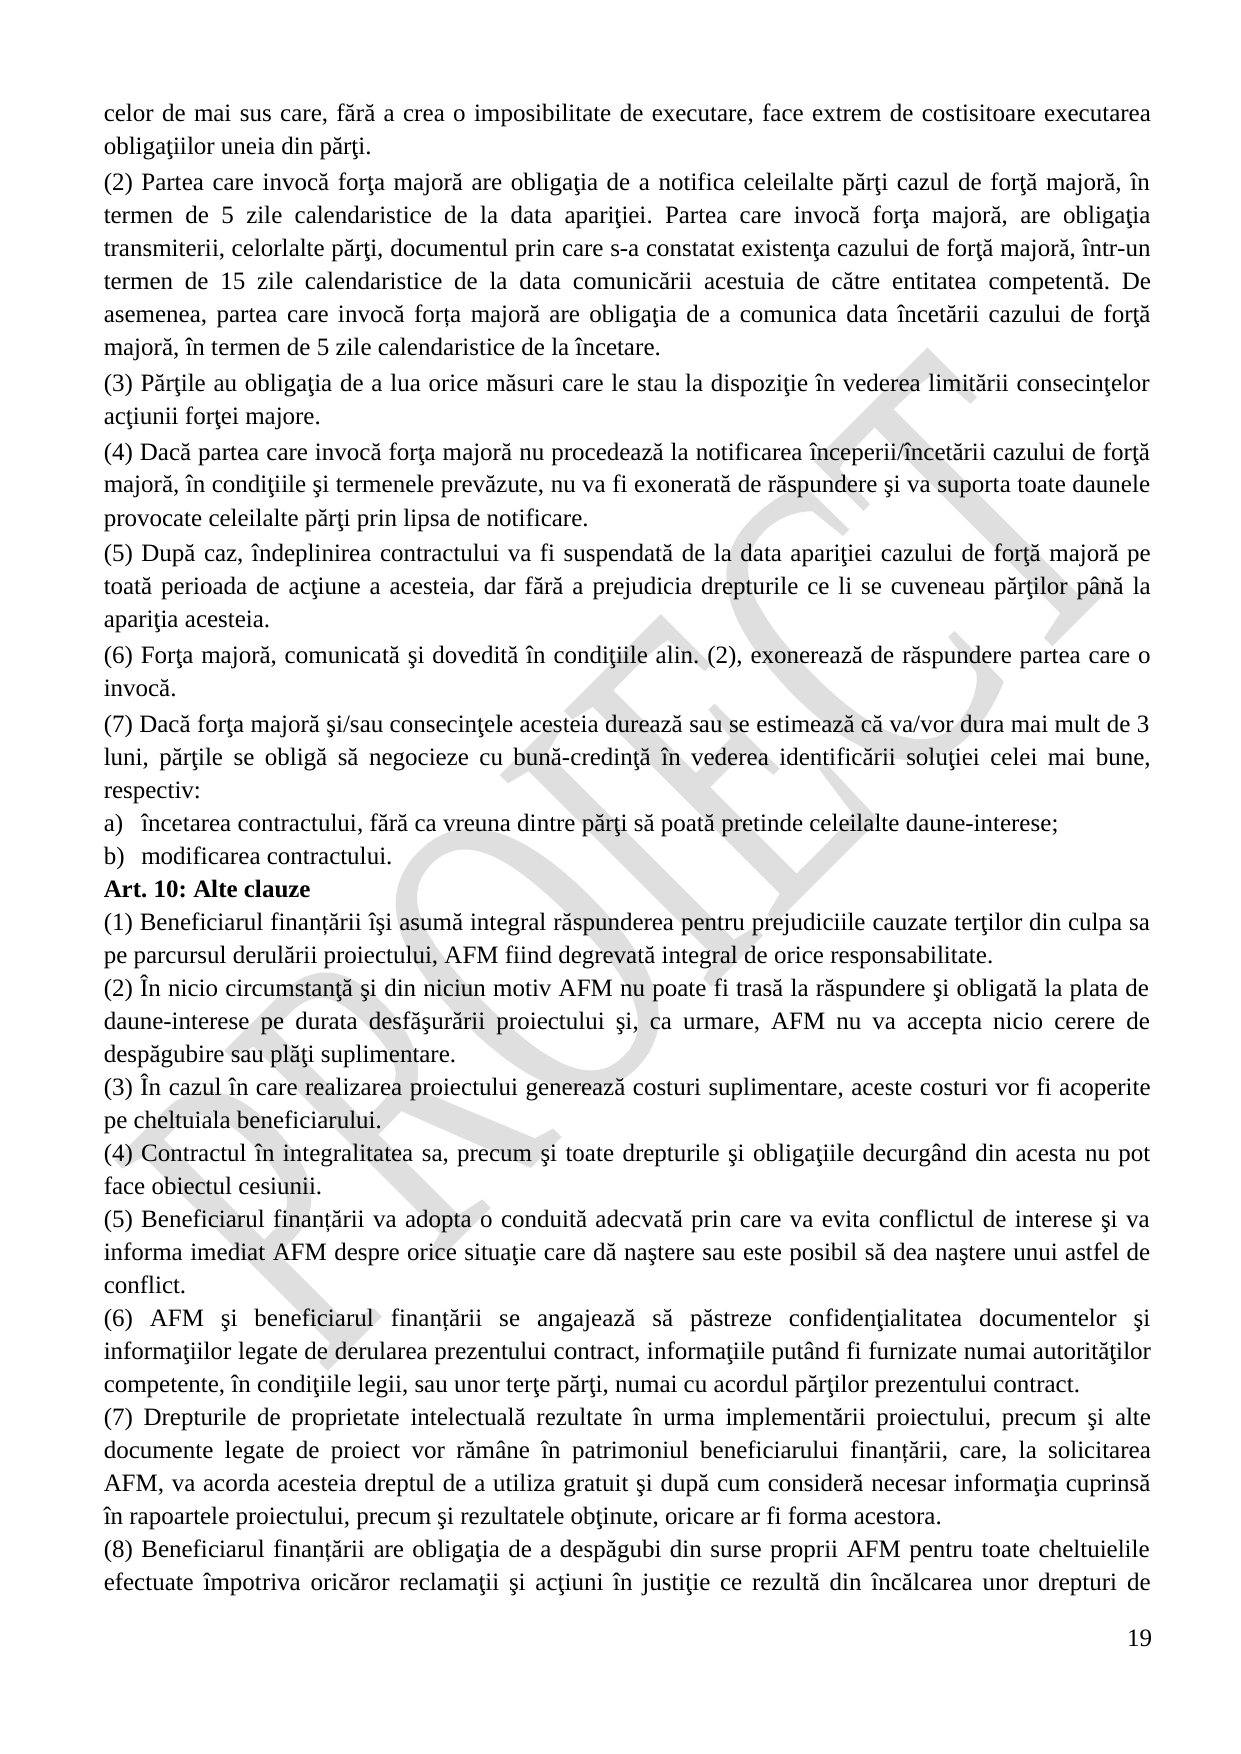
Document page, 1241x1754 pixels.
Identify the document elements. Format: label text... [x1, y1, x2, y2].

text (1) Beneficiarul finanțării îşi asumă integral răspunderea pentru prejudiciile cauzate terţilor din culpa sa pe parcursul derulării proiectului, AFM fiind degrevată integral de orice responsabilitate. [103, 907, 1152, 969]
text (6) Forţa majoră, comunicată şi dovedită în condiţiile alin. (2), exonerează de răspundere partea care o invocă. [103, 640, 1152, 702]
text (4) Contractul în integralitatea sa, precum şi toate drepturile şi obligaţiile decurgând din acesta nu pot face obiectul cesiunii. [103, 1138, 1152, 1200]
text (7) Dacă forţa majoră şi/sau consecinţele acesteia durează sau se estimează că va/vor dura mai mult de 3 luni, părţile se obligă să negocieze cu bună-credinţă în vederea identificării soluţiei celei mai bune, respectiv: [103, 709, 1152, 804]
text (2) Partea care invocă forţa majoră are obligaţia de a notifica celeilalte părţi cazul de forţă majoră, în termen de 5 zile calendaristice de la data apariţiei. Partea care invocă forţa majoră, are obligaţia transmiterii, celorlalte părţi, documentul prin care s-a constatat existenţa cazului de forţă majoră, într-un termen de 15 zile calendaristice de la data comunicării acestuia de către entitatea competentă. De asemenea, partea care invocă forța majoră are obligaţia de a comunica data încetării cazului de forţă majoră, în termen de 5 zile calendaristice de la încetare. [103, 167, 1152, 361]
text (4) Dacă partea care invocă forţa majoră nu procedează la notificarea începerii/încetării cazului de forţă majoră, în condiţiile şi termenele prevăzute, nu va fi exonerată de răspundere şi va suporta toate daunele provocate celeilalte părţi prin lipsa de notificare. [103, 437, 1152, 531]
text (5) După caz, îndeplinirea contractului va fi suspendată de la data apariţiei cazului de forţă majoră pe toată perioada de acţiune a acesteia, dar fără a prejudicia drepturile ce li se cuveneau părţilor până la apariţia acesteia. [103, 538, 1152, 633]
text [103, 98, 1152, 160]
list modificarea contractului. [103, 841, 1152, 870]
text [103, 1534, 1152, 1596]
text Art. 10: Alte clauze [103, 874, 1152, 903]
text (3) Părţile au obligaţia de a lua orice măsuri care le stau la dispoziţie în vederea limitării consecinţelor acţiunii forţei majore. [103, 368, 1152, 429]
text (6) AFM şi beneficiarul finanțării se angajează să păstreze confidenţialitatea documentelor şi informaţiilor legate de derularea prezentului contract, informaţiile putând fi furnizate numai autorităţilor competente, în condiţiile legii, sau unor terţe părţi, numai cu acordul părţilor prezentului contract. [103, 1303, 1152, 1398]
text (5) Beneficiarul finanțării va adopta o conduită adecvată prin care va evita conflictul de interese şi va informa imediat AFM despre orice situaţie care dă naştere sau este posibil să dea naştere unui astfel de conflict. [103, 1204, 1152, 1299]
text (7) Drepturile de proprietate intelectuală rezultate în urma implementării proiectului, precum şi alte documente legate de proiect vor rămâne în patrimoniul beneficiarului finanțării, care, la solicitarea AFM, va acorda acesteia dreptul de a utiliza gratuit şi după cum consideră necesar informaţia cuprinsă în rapoartele proiectului, precum şi rezultatele obţinute, oricare ar fi forma acestora. [103, 1402, 1152, 1530]
list încetarea contractului, fără ca vreuna dintre părţi să poată pretinde celeilalte daune-interese; [103, 808, 1152, 837]
text (2) În nicio circumstanţă şi din niciun motiv AFM nu poate fi trasă la răspundere şi obligată la plata de daune-interese pe durata desfăşurării proiectului şi, ca urmare, AFM nu va accepta nicio cerere de despăgubire sau plăţi suplimentare. [103, 973, 1152, 1068]
text (3) În cazul în care realizarea proiectului generează costuri suplimentare, aceste costuri vor fi acoperite pe cheltuiala beneficiarului. [103, 1072, 1152, 1134]
